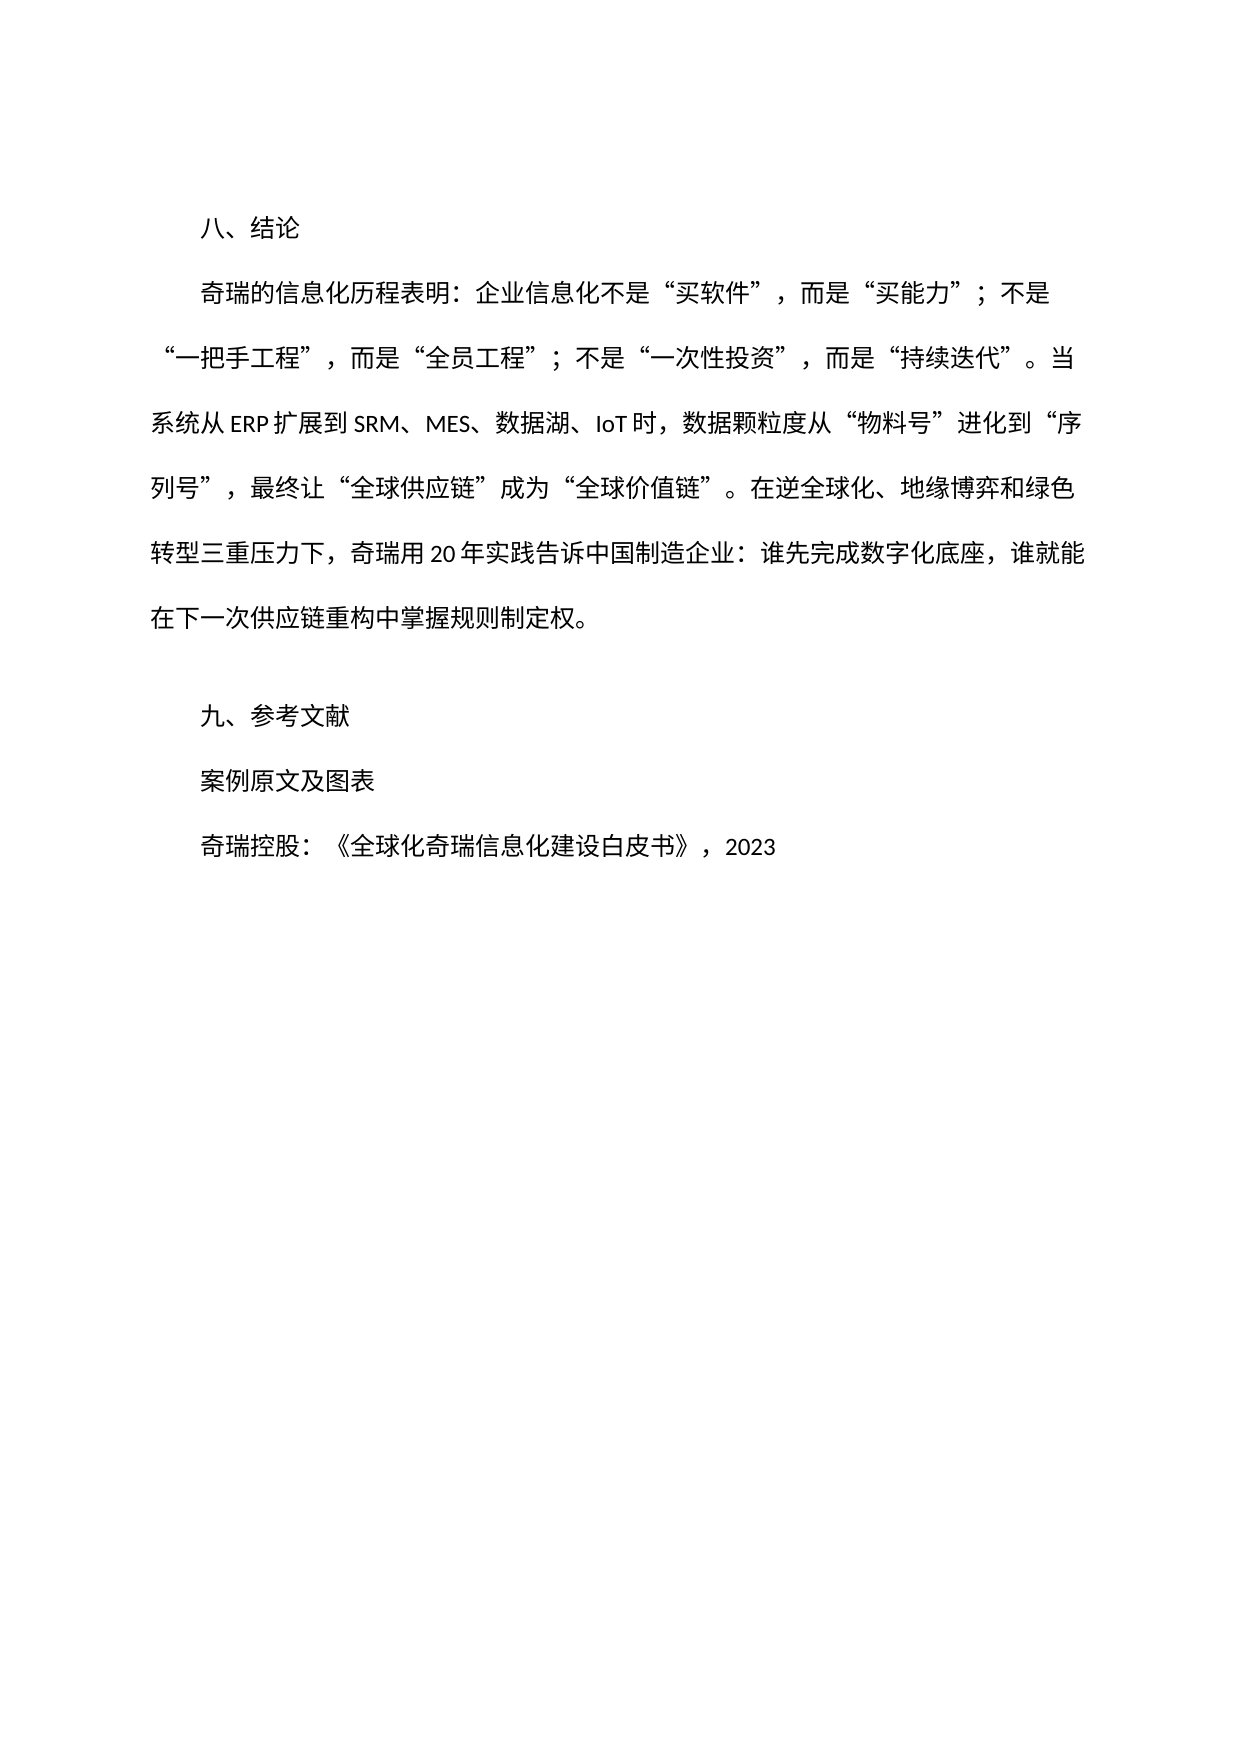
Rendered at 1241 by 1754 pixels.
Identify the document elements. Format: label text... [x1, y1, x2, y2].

text 案例原文及图表 [150, 747, 1090, 812]
text 八、结论 [150, 194, 1090, 259]
text 九、参考文献 [150, 682, 1090, 747]
text 奇瑞的信息化历程表明：企业信息化不是“买软件”，而是“买能力”；不是“一把手工程”，而是“全员工程”；不是“一次性投资”，而是“持续迭代”。当系统从ERP扩展到SRM、MES、数据湖、IoT时，数据颗粒度从“物料号”进化到“序列号”，最终让“全球供应链”成为“全球价值链”。在逆全球化、地缘博弈和绿色转型三重压力下，奇瑞用20年实践告诉中国制造企业：谁先完成数字化底座，谁就能在下一次供应链重构中掌握规则制定权。 [150, 259, 1090, 649]
text 奇瑞控股：《全球化奇瑞信息化建设白皮书》，2023 [150, 812, 1090, 877]
